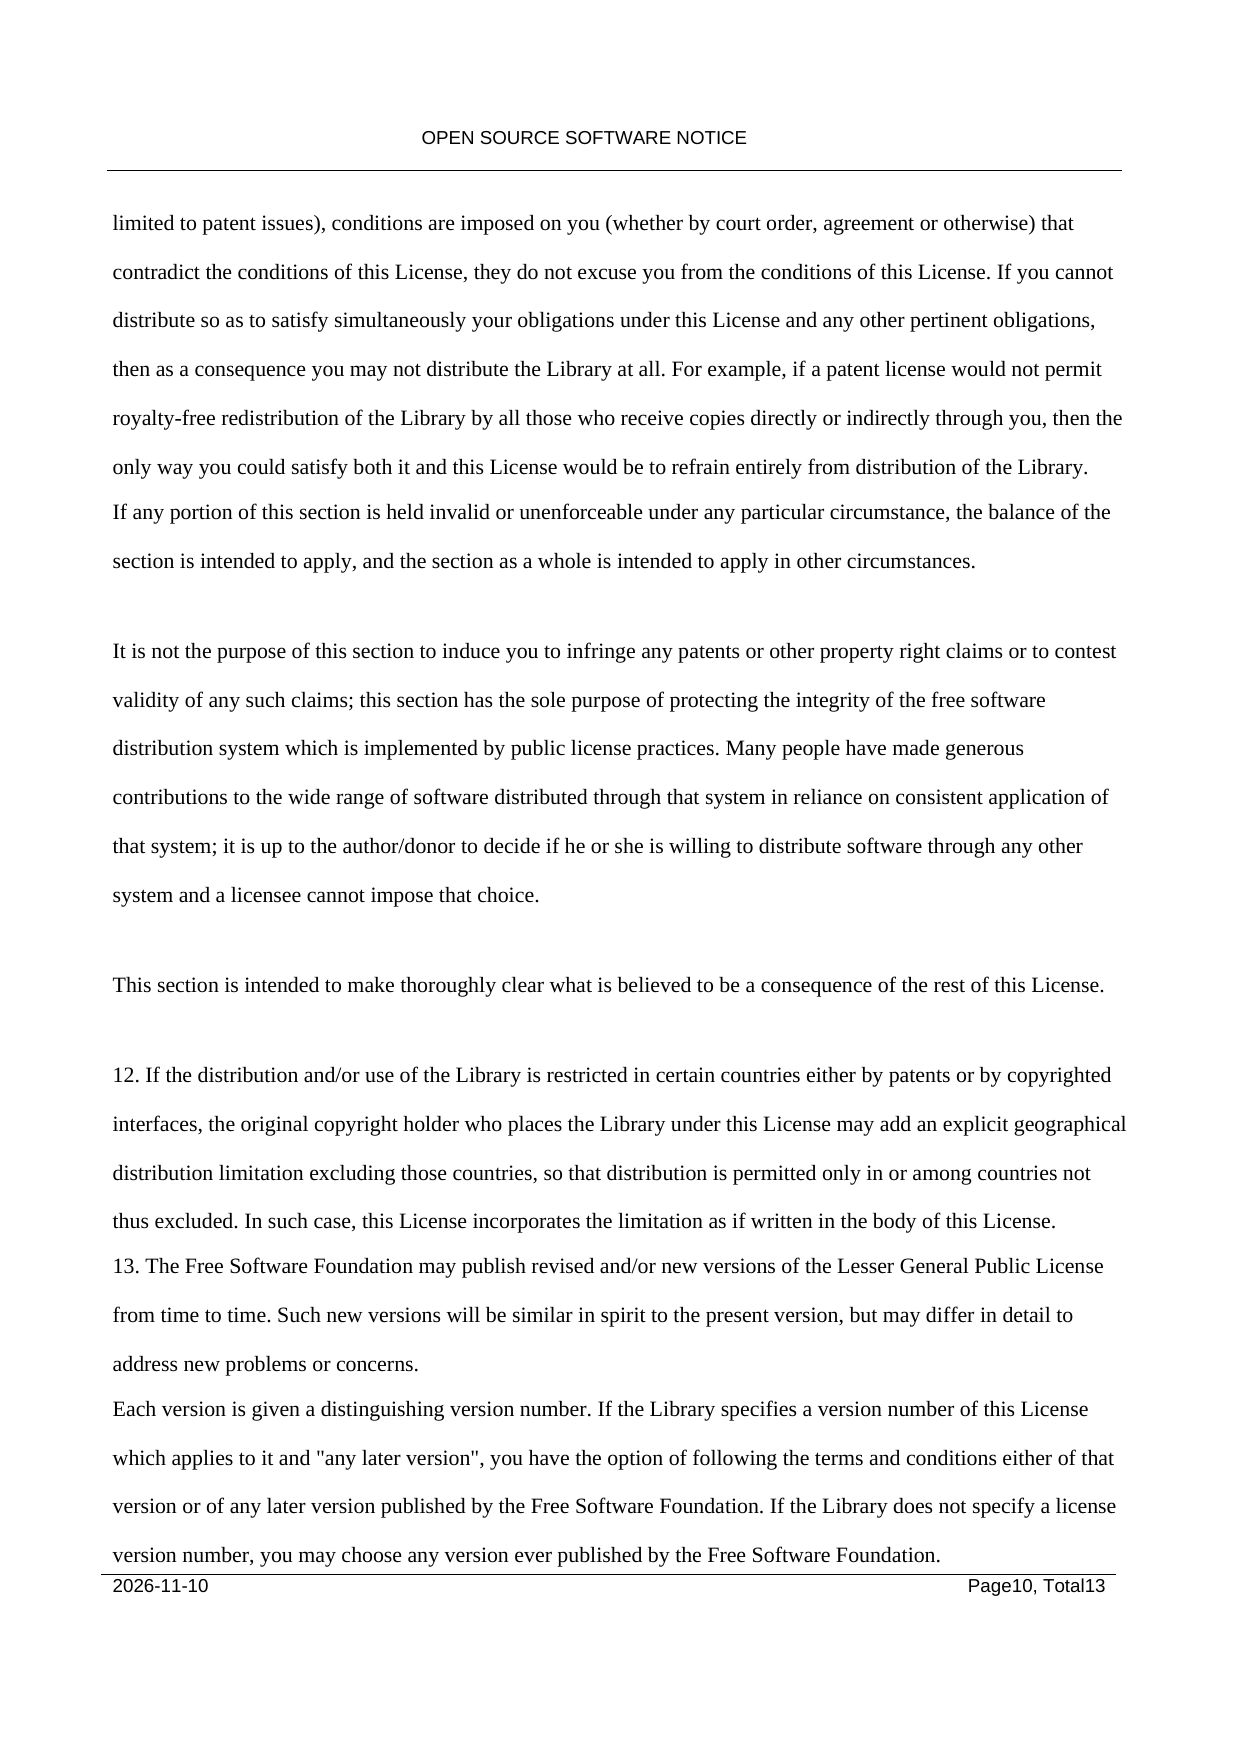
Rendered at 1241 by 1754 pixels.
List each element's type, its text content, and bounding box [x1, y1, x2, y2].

text 13. The Free Software Foundation may publish revised and/or new versions of the Lesser General Public License from time to time. Such new versions will be similar in spirit to the present version, but may differ in detail to address new problems or concerns. [112, 1250, 1128, 1380]
text Each version is given a distinguishing version number. If the Library specifies a version number of this License which applies to it and "any later version", you have the option of following the terms and conditions either of that version or of any later version published by the Free Software Foundation. If the Library does not specify a license version number, you may choose any version ever published by the Free Software Foundation. [112, 1392, 1128, 1571]
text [112, 206, 1128, 483]
text 12. If the distribution and/or use of the Library is restricted in certain countries either by patents or by copyrighted interfaces, the original copyright holder who places the Library under this License may add an explicit geographical distribution limitation excluding those countries, so that distribution is permitted only in or among countries not thus excluded. In such case, this License incorporates the limitation as if written in the body of this License. [112, 1058, 1128, 1237]
text This section is intended to make thoroughly clear what is believed to be a consequence of the rest of this License. [112, 968, 1128, 1001]
text It is not the purpose of this section to induce you to infringe any patents or other property right claims or to contest validity of any such claims; this section has the sole purpose of protecting the integrity of the free software distribution system which is implemented by public license practices. Many people have made generous contributions to the wide range of software distributed through that system in reliance on consistent application of that system; it is up to the author/donor to decide if he or she is willing to distribute software through any other system and a licensee cannot impose that choice. [112, 634, 1128, 910]
text If any portion of this section is held invalid or unenforceable under any particular circumstance, the balance of the section is intended to apply, and the section as a whole is intended to apply in other circumstances. [112, 495, 1128, 576]
